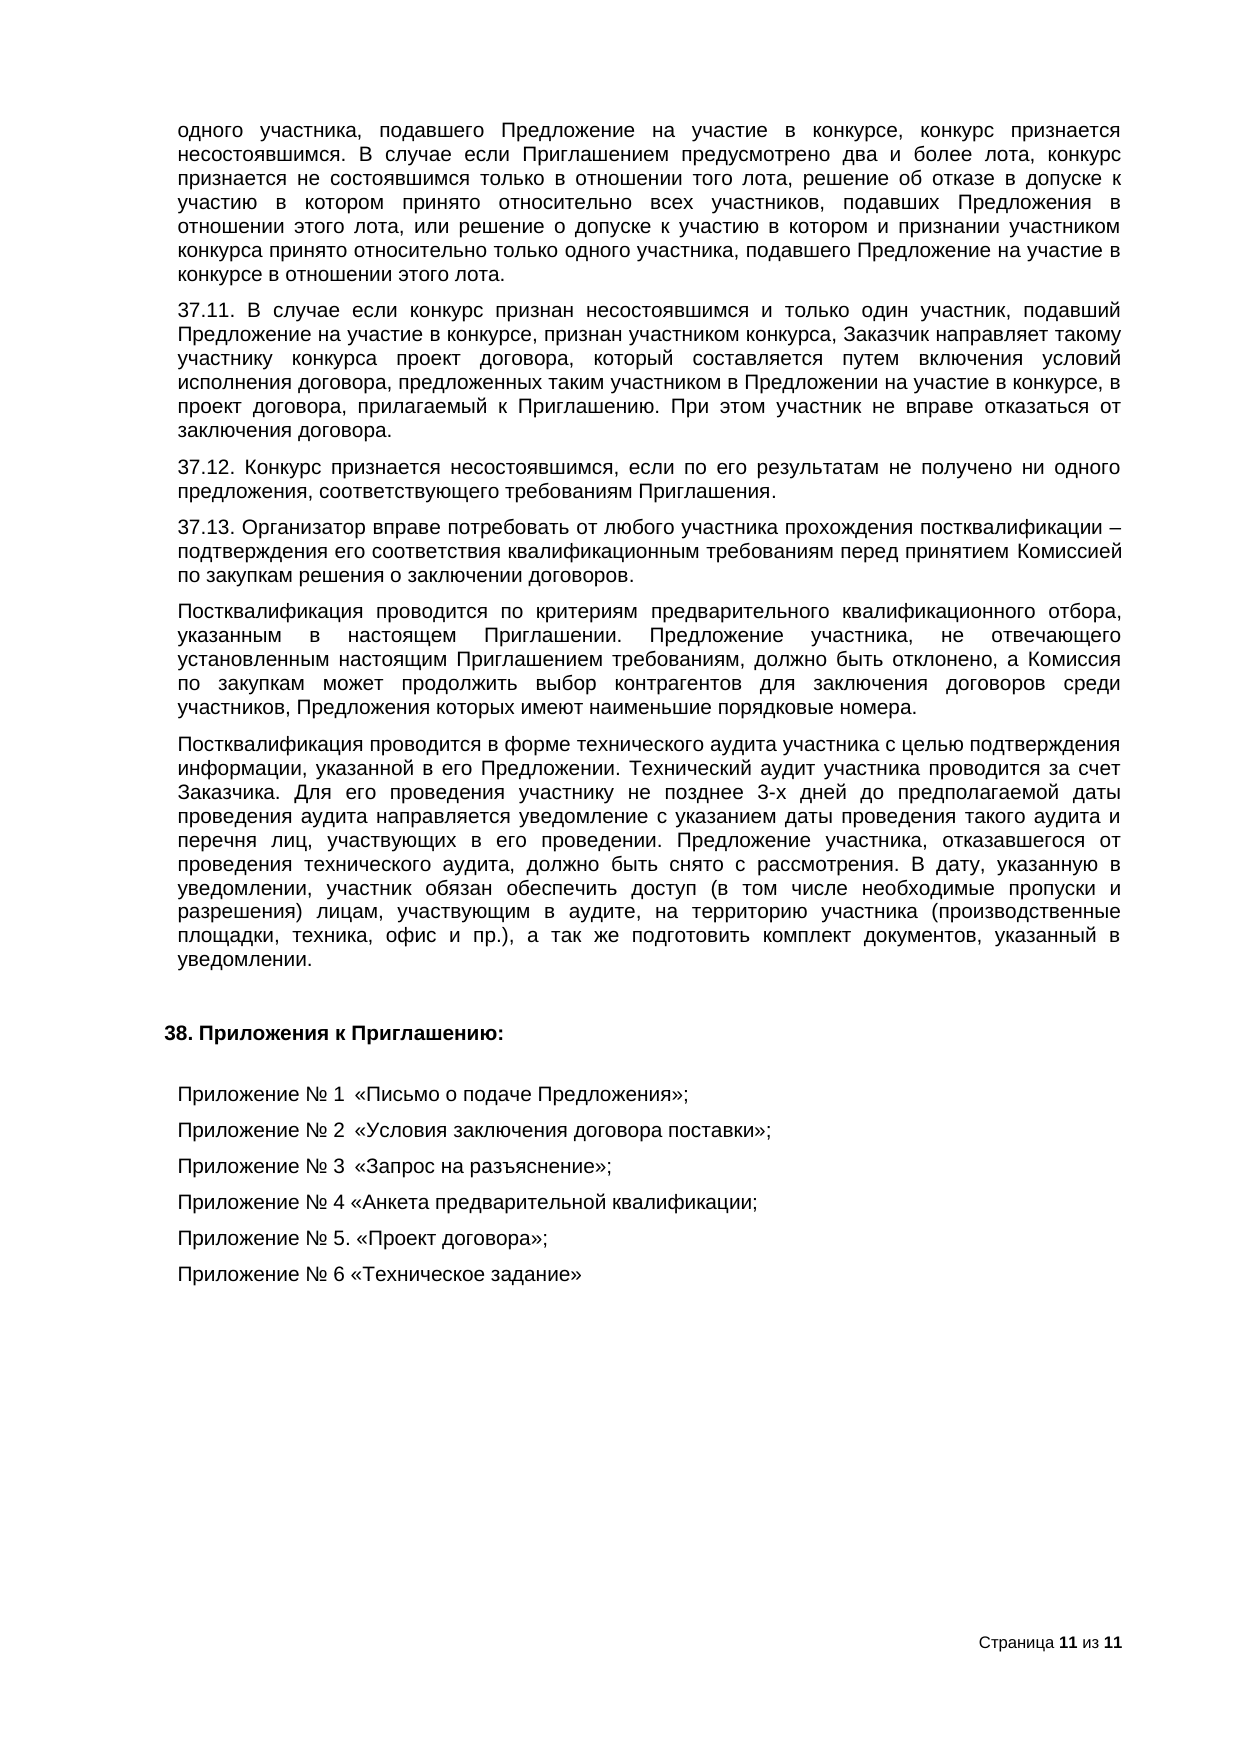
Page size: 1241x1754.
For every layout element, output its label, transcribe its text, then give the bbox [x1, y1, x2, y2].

text 37.13. Организатор вправе потребовать от любого участника прохождения постквалификации – подтверждения его соответствия квалификационным требованиям перед принятием Комиссией по закупкам решения о заключении договоров. [177, 515, 1122, 587]
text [177, 118, 1122, 286]
list «Запрос на разъяснение»; [177, 1153, 1122, 1177]
text 37.12. Конкурс признается несостоявшимся, если по его результатам не получено ни одного предложения, соответствующего требованиям Приглашения. [177, 454, 1122, 502]
text Приложение № 5. «Проект договора»; [177, 1225, 1122, 1249]
subtitle 38. Приложения к Приглашению: [118, 1021, 1122, 1045]
text Приложение № 6 «Техническое задание» [177, 1261, 1122, 1285]
list «Письмо о подаче Предложения»; [177, 1082, 1122, 1106]
text Постквалификация проводится по критериям предварительного квалификационного отбора, указанным в настоящем Приглашении. Предложение участника, не отвечающего установленным настоящим Приглашением требованиям, должно быть отклонено, а Комиссия по закупкам может продолжить выбор контрагентов для заключения договоров среди участников, Предложения которых имеют наименьшие порядковые номера. [177, 599, 1122, 719]
text Приложение № 4 «Анкета предварительной квалификации; [177, 1189, 1122, 1213]
text Постквалификация проводится в форме технического аудита участника с целью подтверждения информации, указанной в его Предложении. Технический аудит участника проводится за счет Заказчика. Для его проведения участнику не позднее 3-х дней до предполагаемой даты проведения аудита направляется уведомление с указанием даты проведения такого аудита и перечня лиц, участвующих в его проведении. Предложение участника, отказавшегося от проведения технического аудита, должно быть снято с рассмотрения. В дату, указанную в уведомлении, участник обязан обеспечить доступ (в том числе необходимые пропуски и разрешения) лицам, участвующим в аудите, на территорию участника (производственные площадки, техника, офис и пр.), а так же подготовить комплект документов, указанный в уведомлении. [177, 732, 1122, 971]
list «Условия заключения договора поставки»; [177, 1118, 1122, 1142]
text 37.11. В случае если конкурс признан несостоявшимся и только один участник, подавший Предложение на участие в конкурсе, признан участником конкурса, Заказчик направляет такому участнику конкурса проект договора, который составляется путем включения условий исполнения договора, предложенных таким участником в Предложении на участие в конкурсе, в проект договора, прилагаемый к Приглашению. При этом участник не вправе отказаться от заключения договора. [177, 298, 1122, 442]
